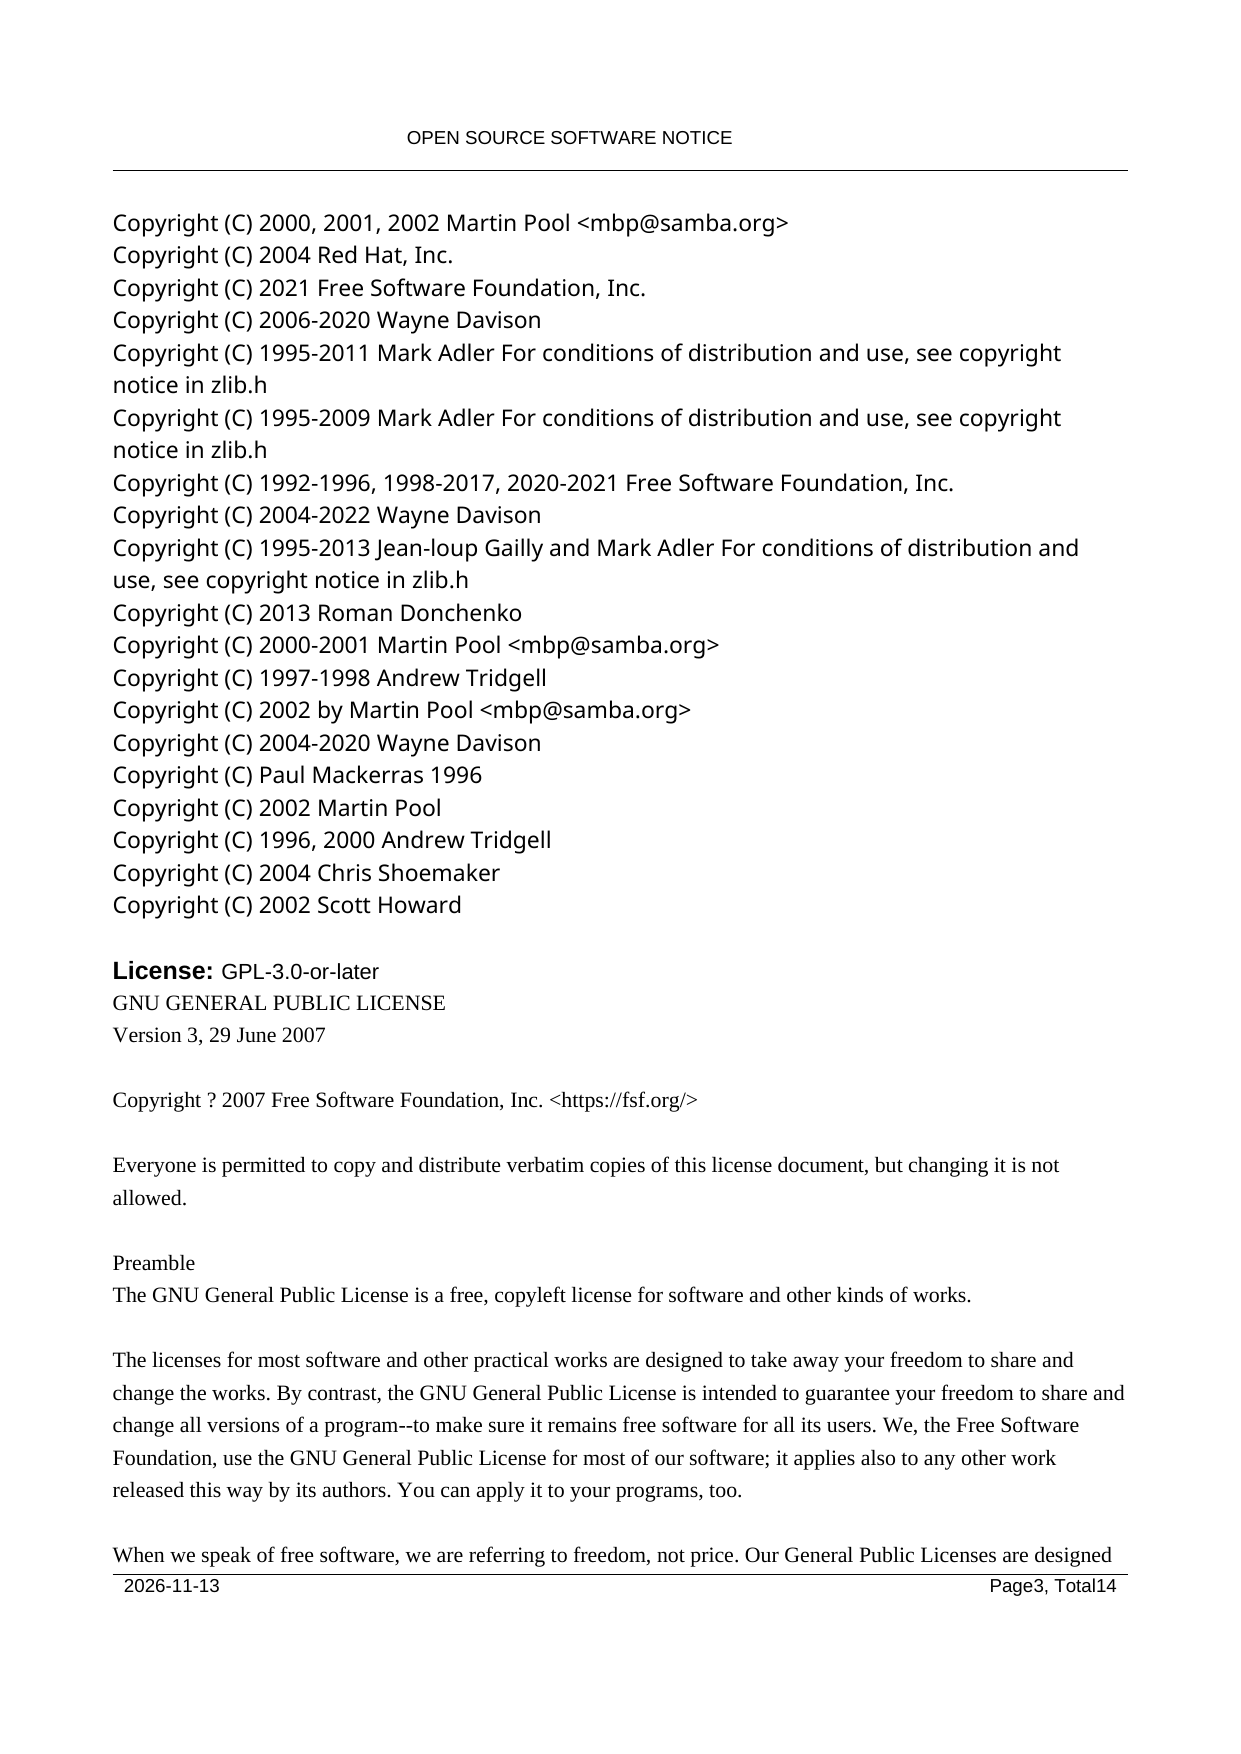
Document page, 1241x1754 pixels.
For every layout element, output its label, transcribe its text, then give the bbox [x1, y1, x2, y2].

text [112, 206, 1128, 954]
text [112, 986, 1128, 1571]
text License: GPL-3.0-or-later [112, 954, 1128, 986]
